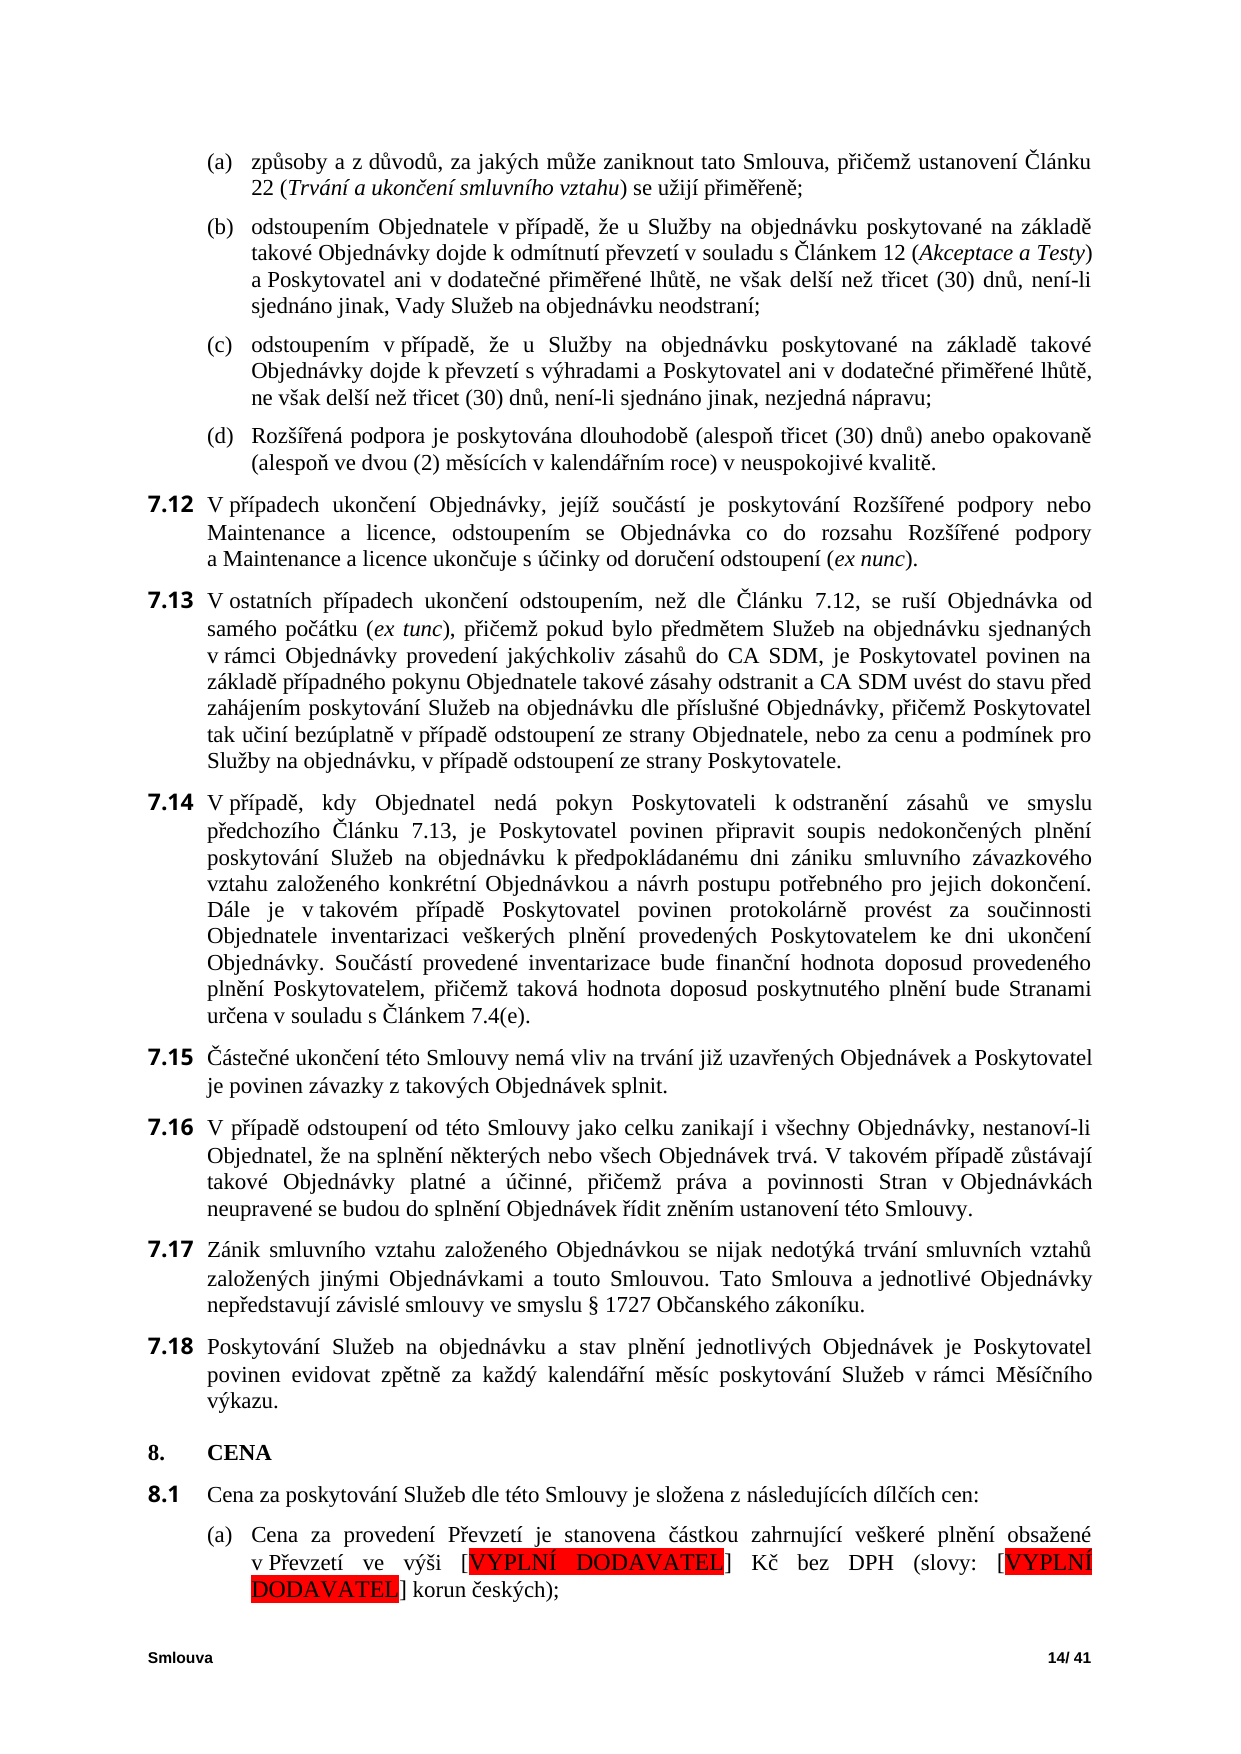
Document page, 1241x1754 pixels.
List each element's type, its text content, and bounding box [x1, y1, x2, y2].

list způsoby a z důvodů, za jakých může zaniknout tato Smlouva, přičemž ustanovení Článku 22 (Trvání a ukončení smluvního vztahu) se užijí přiměřeně; [207, 148, 1092, 200]
text Rozšířená podpora je poskytována dlouhodobě (alespoň třicet (30) dnů) anebo opakovaně (alespoň ve dvou (2) měsících v kalendářním roce) v neuspokojivé kvalitě. [207, 422, 1092, 475]
text V případě odstoupení od této Smlouvy jako celku zanikají i všechny Objednávky, nestanoví-li Objednatel, že na splnění některých nebo všech Objednávek trvá. V takovém případě zůstávají takové Objednávky platné a účinné, přičemž práva a povinnosti Stran v Objednávkách neupravené se budou do splnění Objednávek řídit zněním ustanovení této Smlouvy. [148, 1111, 1092, 1221]
text odstoupením Objednatele v případě, že u Služby na objednávku poskytované na základě takové Objednávky dojde k odmítnutí převzetí v souladu s Článkem 12 (Akceptace a Testy) a Poskytovatel ani v dodatečné přiměřené lhůtě, ne však delší než třicet (30) dnů, není-li sjednáno jinak, Vady Služeb na objednávku neodstraní; [207, 213, 1092, 318]
text Částečné ukončení této Smlouvy nemá vliv na trvání již uzavřených Objednávek a Poskytovatel je povinen závazky z takových Objednávek splnit. [148, 1041, 1092, 1098]
text V ostatních případech ukončení odstoupením, než dle Článku 7.12, se ruší Objednávka od samého počátku (ex tunc), přičemž pokud bylo předmětem Služeb na objednávku sjednaných v rámci Objednávky provedení jakýchkoliv zásahů do CA SDM, je Poskytovatel povinen na základě případného pokynu Objednatele takové zásahy odstranit a CA SDM uvést do stavu před zahájením poskytování Služeb na objednávku dle příslušné Objednávky, přičemž Poskytovatel tak učiní bezúplatně v případě odstoupení ze strany Objednatele, nebo za cenu a podmínek pro Služby na objednávku, v případě odstoupení ze strany Poskytovatele. [148, 584, 1092, 773]
text Cena za poskytování Služeb dle této Smlouvy je složena z následujících dílčích cen: [148, 1478, 1092, 1509]
subtitle CENA [148, 1439, 1092, 1465]
text V případě, kdy Objednatel nedá pokyn Poskytovateli k odstranění zásahů ve smyslu předchozího Článku 7.13, je Poskytovatel povinen připravit soupis nedokončených plnění poskytování Služeb na objednávku k předpokládanému dni zániku smluvního závazkového vztahu založeného konkrétní Objednávkou a návrh postupu potřebného pro jejich dokončení. Dále je v takovém případě Poskytovatel povinen protokolárně provést za součinnosti Objednatele inventarizaci veškerých plnění provedených Poskytovatelem ke dni ukončení Objednávky. Součástí provedené inventarizace bude finanční hodnota doposud provedeného plnění Poskytovatelem, přičemž taková hodnota doposud poskytnutého plnění bude Stranami určena v souladu s Článkem 7.4(e). [148, 786, 1092, 1028]
text odstoupením v případě, že u Služby na objednávku poskytované na základě takové Objednávky dojde k převzetí s výhradami a Poskytovatel ani v dodatečné přiměřené lhůtě, ne však delší než třicet (30) dnů, není-li sjednáno jinak, nezjedná nápravu; [207, 331, 1092, 410]
text Zánik smluvního vztahu založeného Objednávkou se nijak nedotýká trvání smluvních vztahů založených jinými Objednávkami a touto Smlouvou. Tato Smlouva a jednotlivé Objednávky nepředstavují závislé smlouvy ve smyslu § 1727 Občanského zákoníku. [148, 1233, 1092, 1317]
text V případech ukončení Objednávky, jejíž součástí je poskytování Rozšířené podpory nebo Maintenance a licence, odstoupením se Objednávka co do rozsahu Rozšířené podpory a Maintenance a licence ukončuje s účinky od doručení odstoupení (ex nunc). [148, 488, 1092, 572]
text Cena za provedení Převzetí je stanovena částkou zahrnující veškeré plnění obsažené v Převzetí ve výši [VYPLNÍ DODAVATEL] Kč bez DPH (slovy: [VYPLNÍ DODAVATEL] korun českých); [207, 1521, 1092, 1603]
text Poskytování Služeb na objednávku a stav plnění jednotlivých Objednávek je Poskytovatel povinen evidovat zpětně za každý kalendářní měsíc poskytování Služeb v rámci Měsíčního výkazu. [148, 1330, 1092, 1414]
